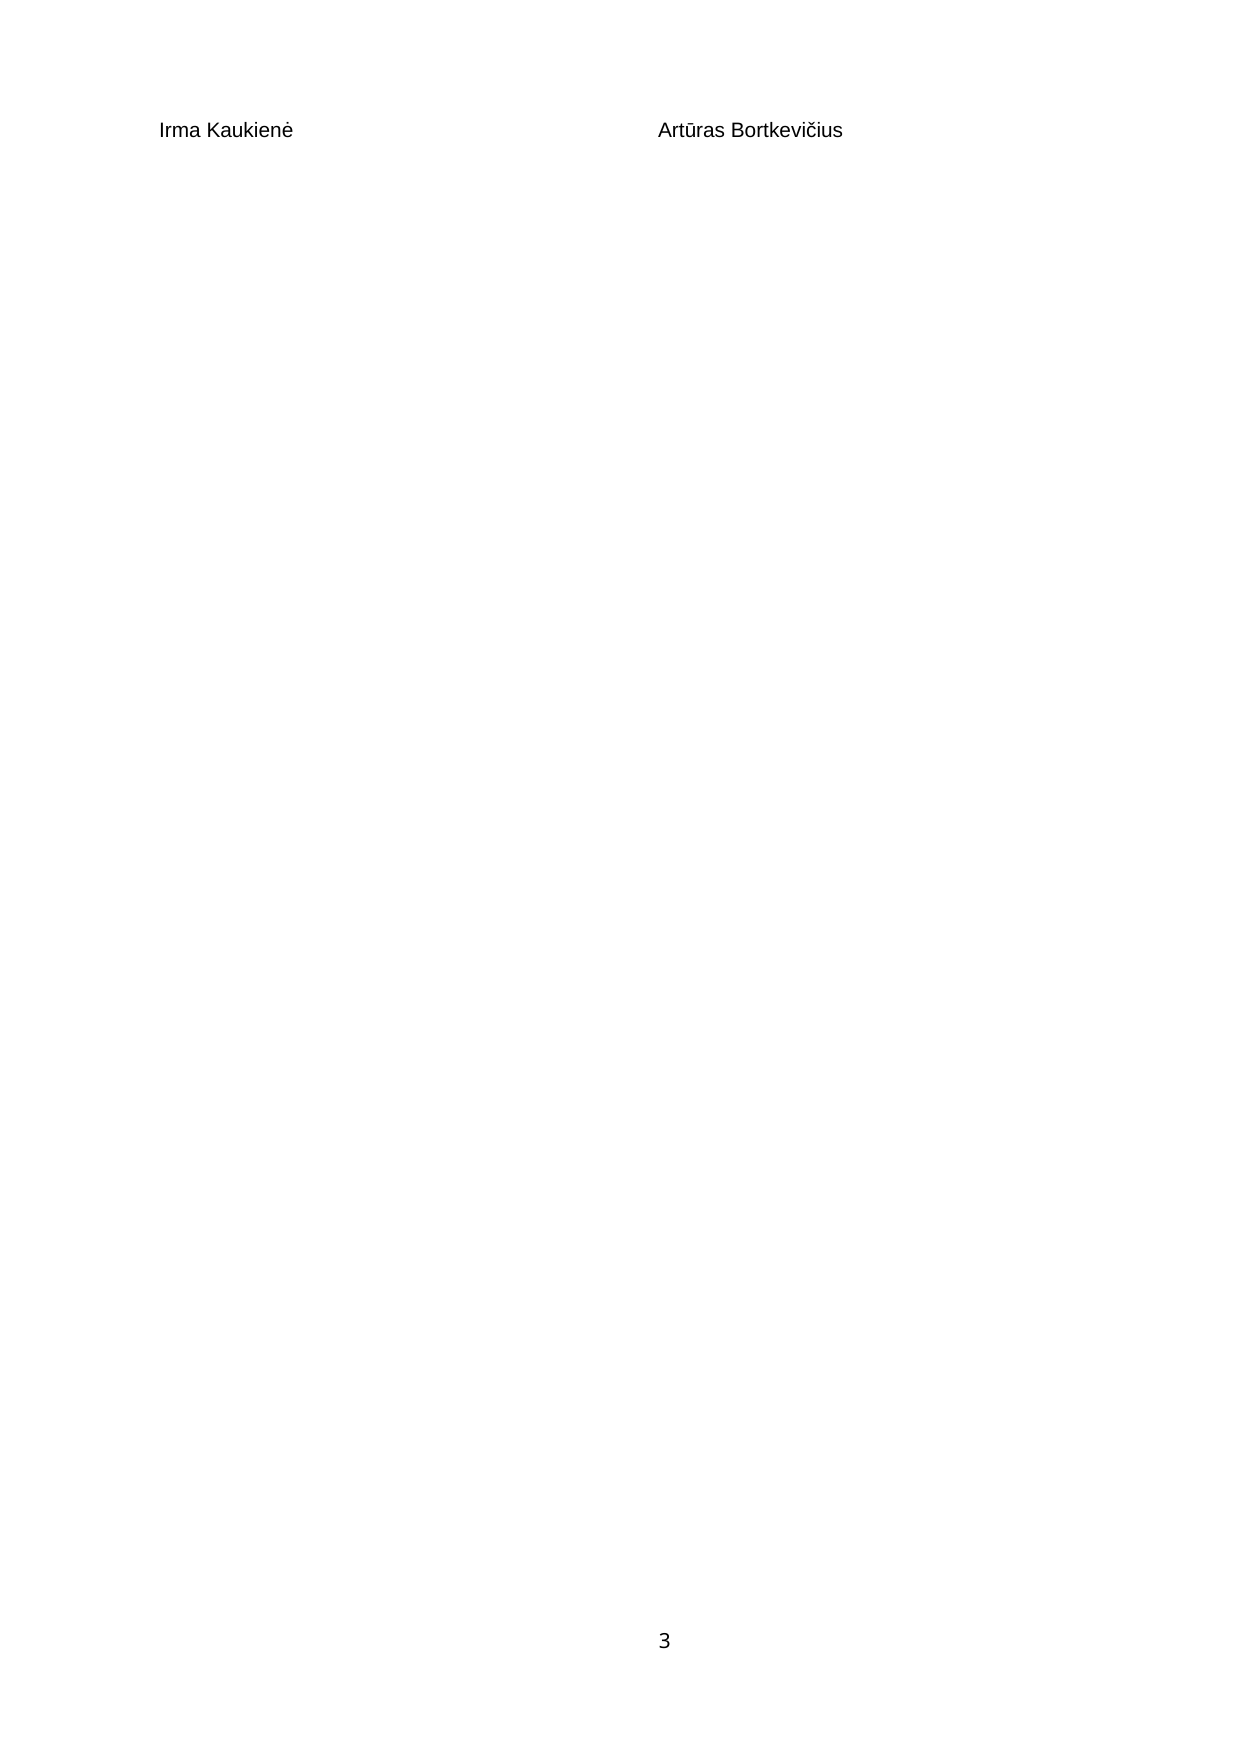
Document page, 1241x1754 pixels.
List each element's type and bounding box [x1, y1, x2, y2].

table_header [148, 118, 647, 284]
table_header [647, 118, 1146, 284]
